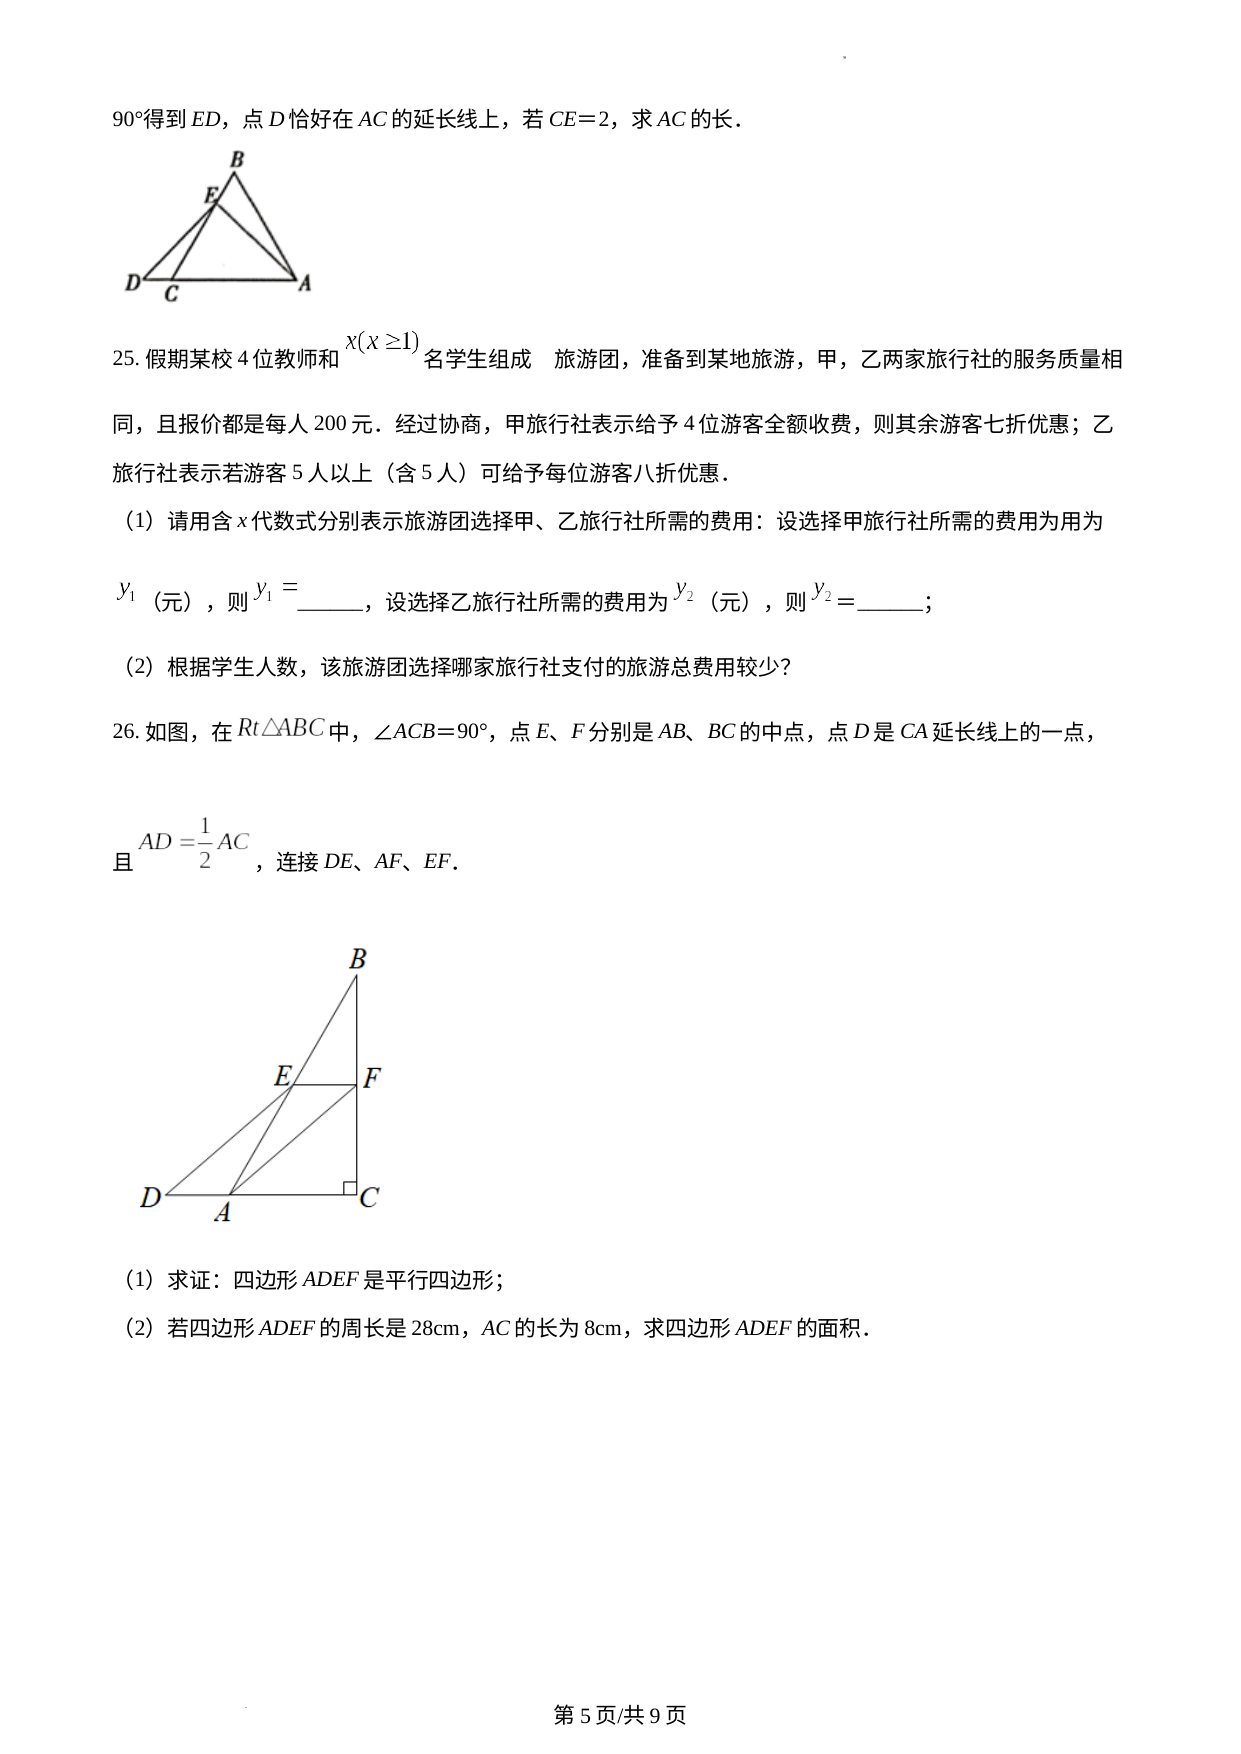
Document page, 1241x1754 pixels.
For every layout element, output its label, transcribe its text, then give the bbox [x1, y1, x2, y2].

text （1）求证：四边形ADEF是平行四边形； [112, 1262, 1128, 1295]
text （1）请用含x代数式分别表示旅游团选择甲、乙旅行社所需的费用：设选择甲旅行社所需的费用为用为（元），则______，设选择乙旅行社所需的费用为（元），则＝______； [112, 504, 1128, 634]
text 25. 假期某校4位教师和名学生组成旅游团，准备到某地旅游，甲，乙两家旅行社的服务质量相同，且报价都是每人200元．经过协商，甲旅行社表示给予4位游客全额收费，则其余游客七折优惠；乙旅行社表示若游客5人以上（含5人）可给予每位游客八折优惠． [112, 325, 1128, 488]
text 26. 如图，在中，∠ACB＝90°，点E、F分别是AB、BC的中点，点D是CA延长线上的一点，且，连接DE、AF、EF． [112, 698, 1128, 909]
picture [112, 150, 333, 308]
picture [112, 925, 402, 1247]
text （2）根据学生人数，该旅游团选择哪家旅行社支付的旅游总费用较少？ [112, 649, 1128, 682]
text （2）若四边形ADEF的周长是28cm，AC的长为8cm，求四边形ADEF的面积． [112, 1311, 1128, 1343]
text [112, 102, 1128, 134]
